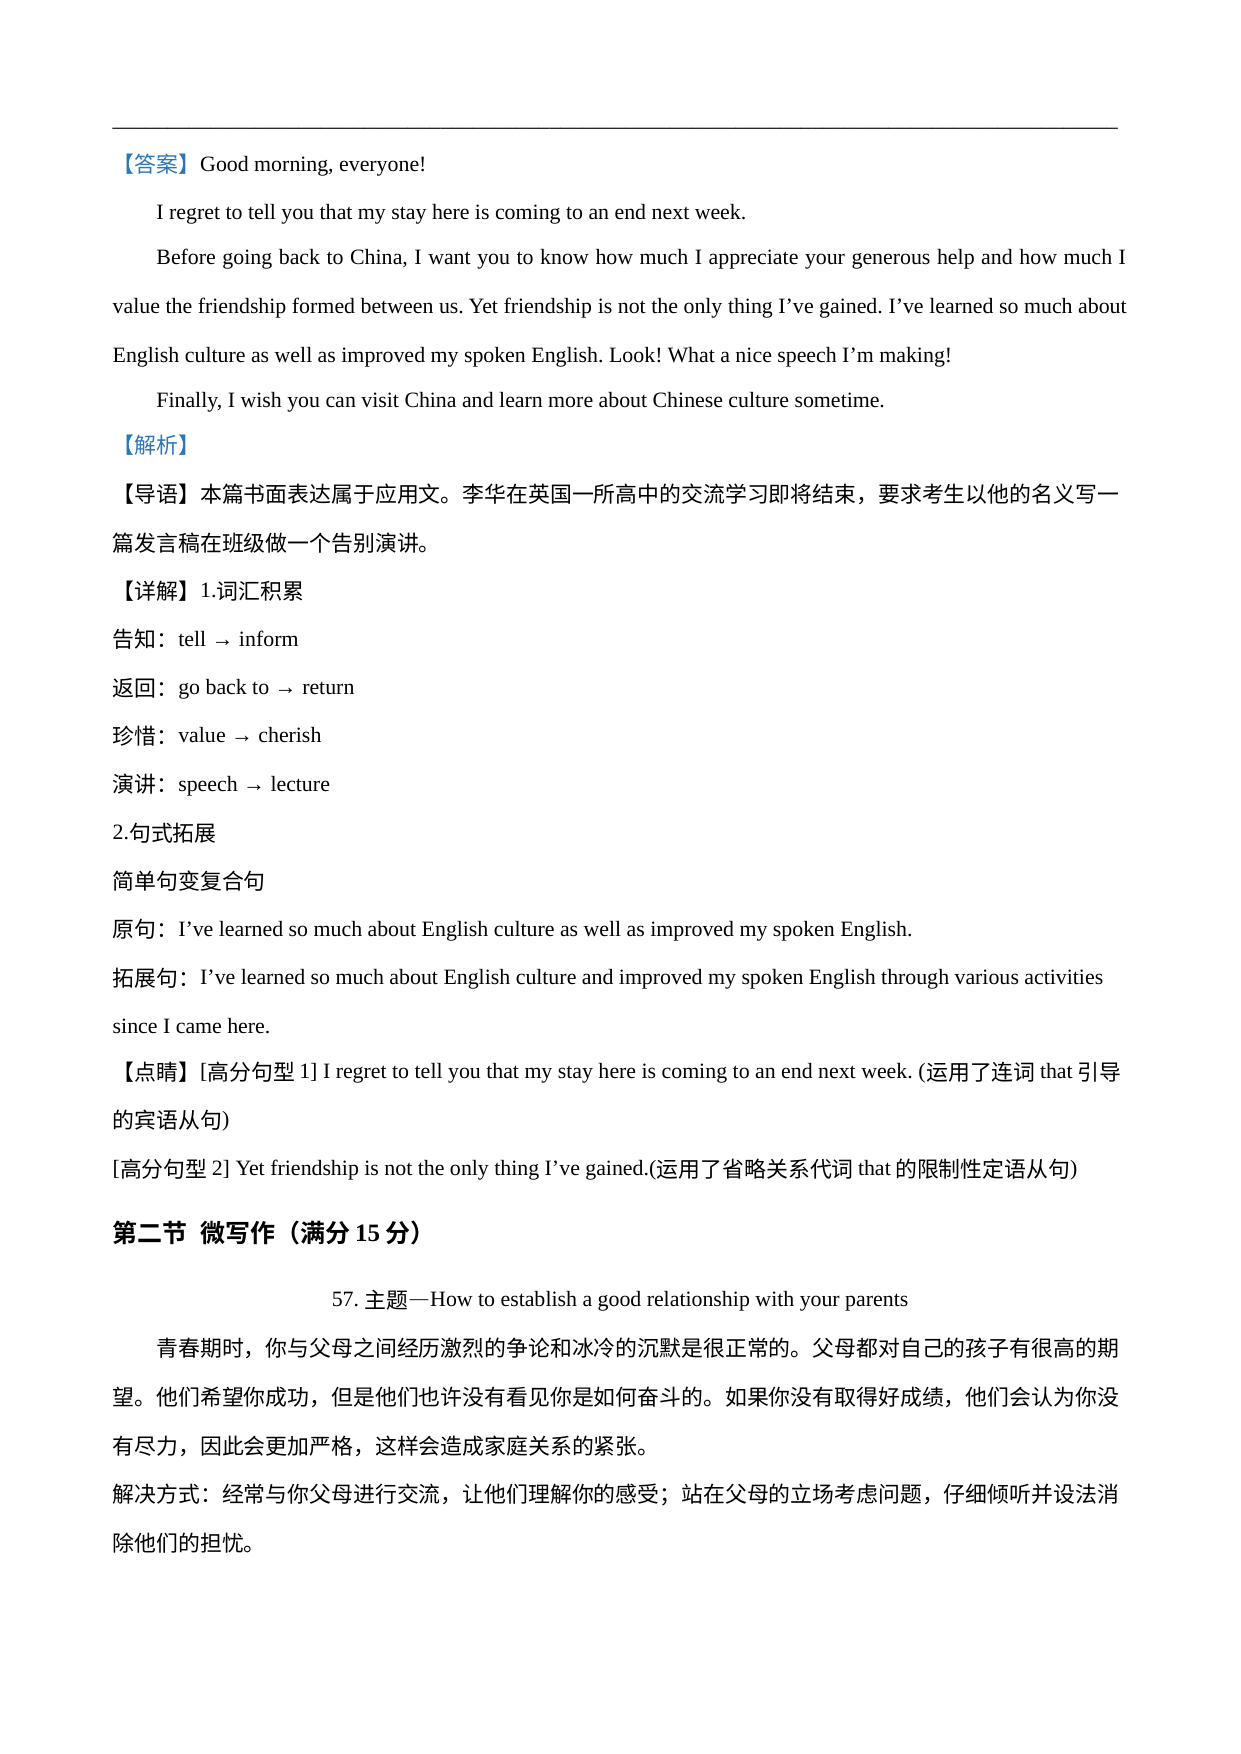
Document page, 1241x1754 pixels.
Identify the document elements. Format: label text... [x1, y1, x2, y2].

text 【解析】 [112, 428, 1128, 461]
text 演讲：speech → lecture [112, 767, 1128, 799]
text 【详解】1.词汇积累 [112, 573, 1128, 606]
text 第二节 微写作（满分15分） [112, 1199, 1128, 1264]
text 【答案】Good morning, everyone! [112, 147, 1128, 179]
text 返回：go back to → return [112, 670, 1128, 703]
text 解决方式：经常与你父母进行交流，让他们理解你的感受；站在父母的立场考虑问题，仔细倾听并设法消除他们的担忧。 [112, 1477, 1128, 1558]
text 【导语】本篇书面表达属于应用文。李华在英国一所高中的交流学习即将结束，要求考生以他的名义写一篇发言稿在班级做一个告别演讲。 [112, 476, 1128, 558]
text 青春期时，你与父母之间经历激烈的争论和冰冷的沉默是很正常的。父母都对自己的孩子有很高的期望。他们希望你成功，但是他们也许没有看见你是如何奋斗的。如果你没有取得好成绩，他们会认为你没有尽力，因此会更加严格，这样会造成家庭关系的紧张。 [112, 1331, 1128, 1461]
text I regret to tell you that my stay here is coming to an end next week. [112, 195, 1128, 228]
text Finally, I wish you can visit China and learn more about Chinese culture sometime. [112, 383, 1128, 416]
text 告知：tell → inform [112, 622, 1128, 654]
text Before going back to China, I want you to know how much I appreciate your generous help and how much I value the friendship formed between us. Yet friendship is not the only thing I’ve gained. I’ve learned so much about English culture as well as improved my spoken English. Look! What a nice speech I’m making! [112, 240, 1128, 370]
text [112, 102, 1128, 134]
text 拓展句：I’ve learned so much about English culture and improved my spoken English through various activities since I came here. [112, 960, 1128, 1041]
text 2.句式拓展 [112, 815, 1128, 848]
text 【点睛】[高分句型1] I regret to tell you that my stay here is coming to an end next week. (运用了连词that引导的宾语从句) [112, 1054, 1128, 1135]
text 原句：I’ve learned so much about English culture as well as improved my spoken English. [112, 912, 1128, 944]
text 简单句变复合句 [112, 863, 1128, 896]
text [高分句型2] Yet friendship is not the only thing I’ve gained.(运用了省略关系代词that的限制性定语从句) [112, 1151, 1128, 1184]
text 珍惜：value → cherish [112, 718, 1128, 751]
text 57. 主题—How to establish a good relationship with your parents [112, 1283, 1128, 1315]
